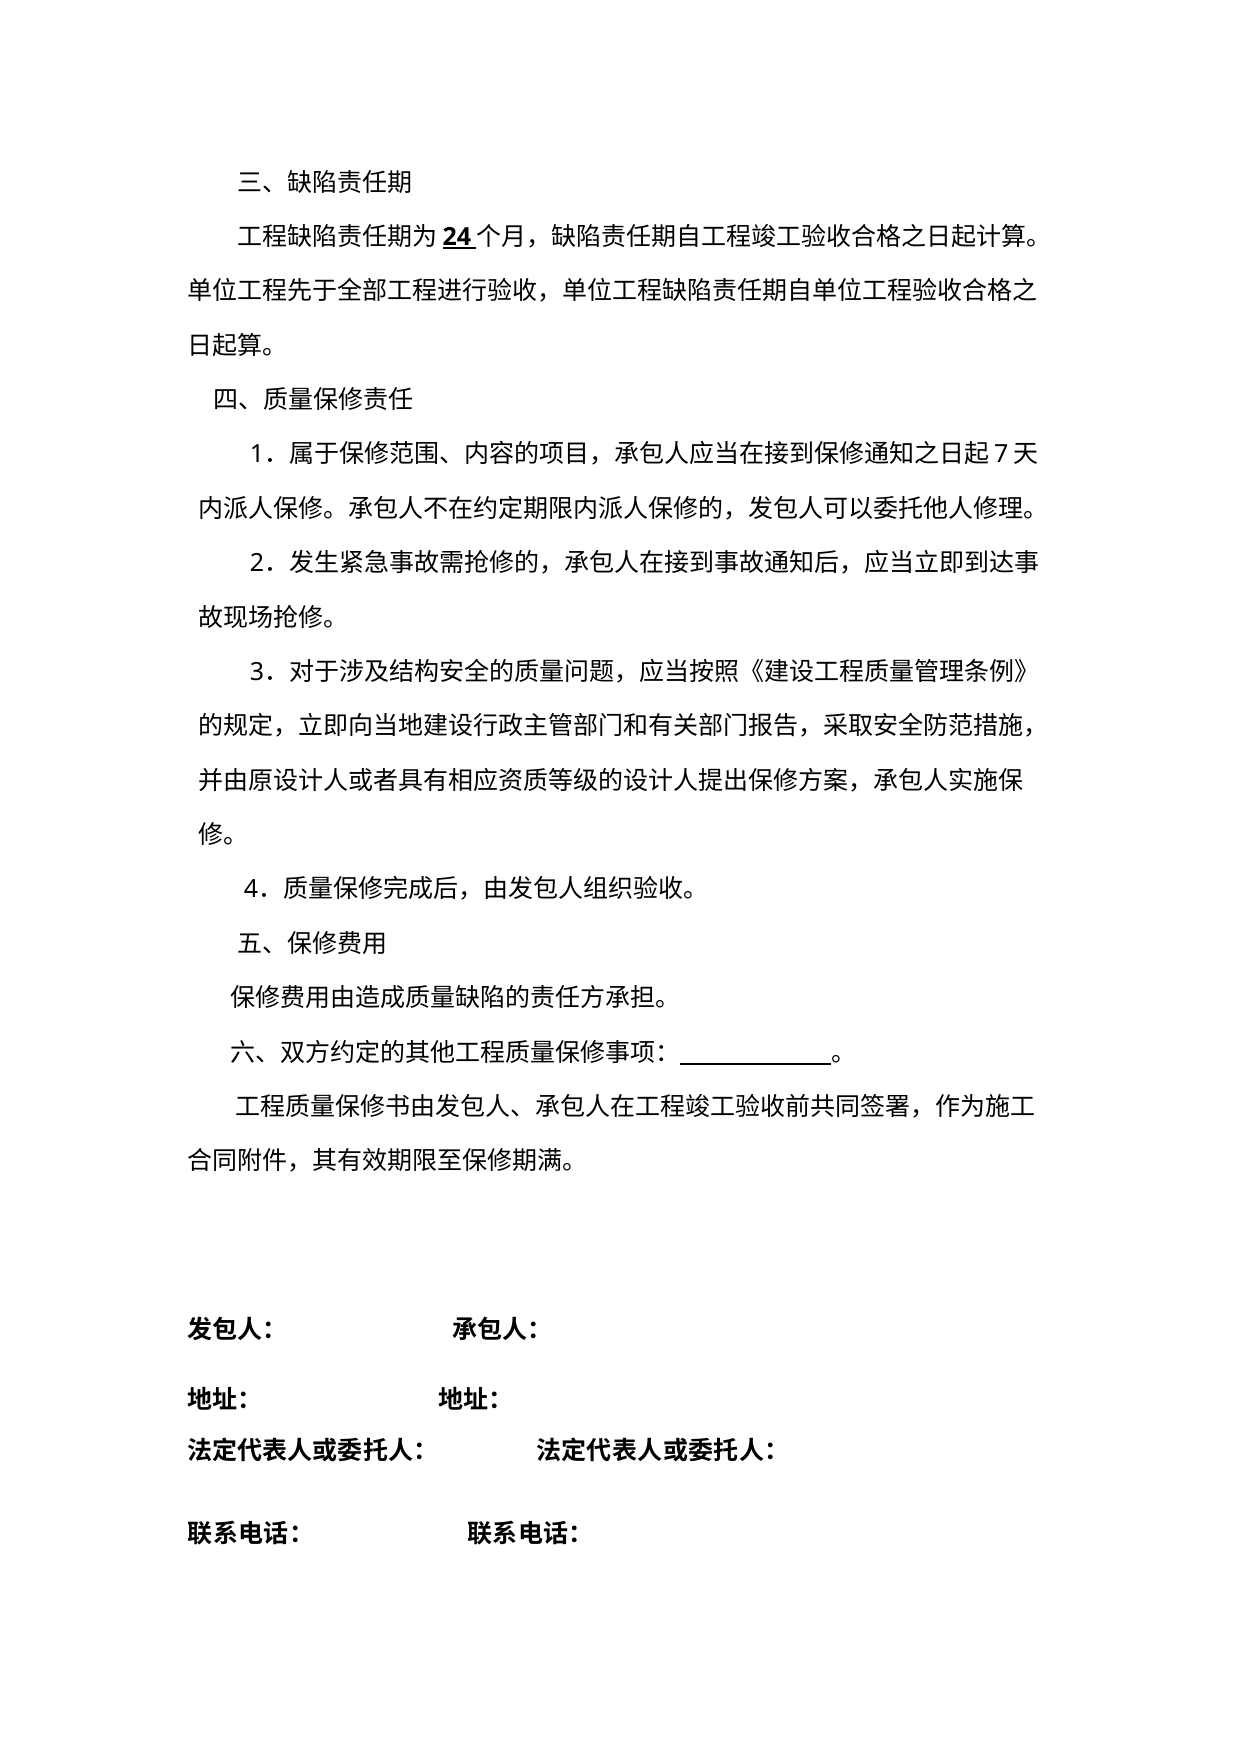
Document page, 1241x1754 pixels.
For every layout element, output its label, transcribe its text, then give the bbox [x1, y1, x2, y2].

text 3．对于涉及结构安全的质量问题，应当按照《建设工程质量管理条例》的规定，立即向当地建设行政主管部门和有关部门报告，采取安全防范措施，并由原设计人或者具有相应资质等级的设计人提出保修方案，承包人实施保修。 [198, 651, 1053, 851]
text 四、质量保修责任 [187, 379, 1053, 416]
text 法定代表人或委托人： 法定代表人或委托人： [187, 1416, 1053, 1481]
text 地址： 地址： [187, 1379, 1053, 1416]
text 三、缺陷责任期 [187, 162, 1053, 198]
text 六、双方约定的其他工程质量保修事项： 。 [187, 1032, 1053, 1068]
text 五、保修费用 [187, 923, 1053, 959]
text 保修费用由造成质量缺陷的责任方承担。 [187, 978, 1053, 1014]
text 2．发生紧急事故需抢修的，承包人在接到事故通知后，应当立即到达事故现场抢修。 [198, 543, 1053, 633]
text 发包人： 承包人： [187, 1296, 1053, 1361]
text 联系电话： 联系电话： [187, 1499, 1053, 1564]
text 工程缺陷责任期为24个月，缺陷责任期自工程竣工验收合格之日起计算。单位工程先于全部工程进行验收，单位工程缺陷责任期自单位工程验收合格之日起算。 [187, 216, 1053, 361]
text 4．质量保修完成后，由发包人组织验收。 [231, 869, 1053, 905]
text 工程质量保修书由发包人、承包人在工程竣工验收前共同签署，作为施工合同附件，其有效期限至保修期满。 [187, 1086, 1053, 1177]
text 1．属于保修范围、内容的项目，承包人应当在接到保修通知之日起7天内派人保修。承包人不在约定期限内派人保修的，发包人可以委托他人修理。 [198, 434, 1053, 524]
